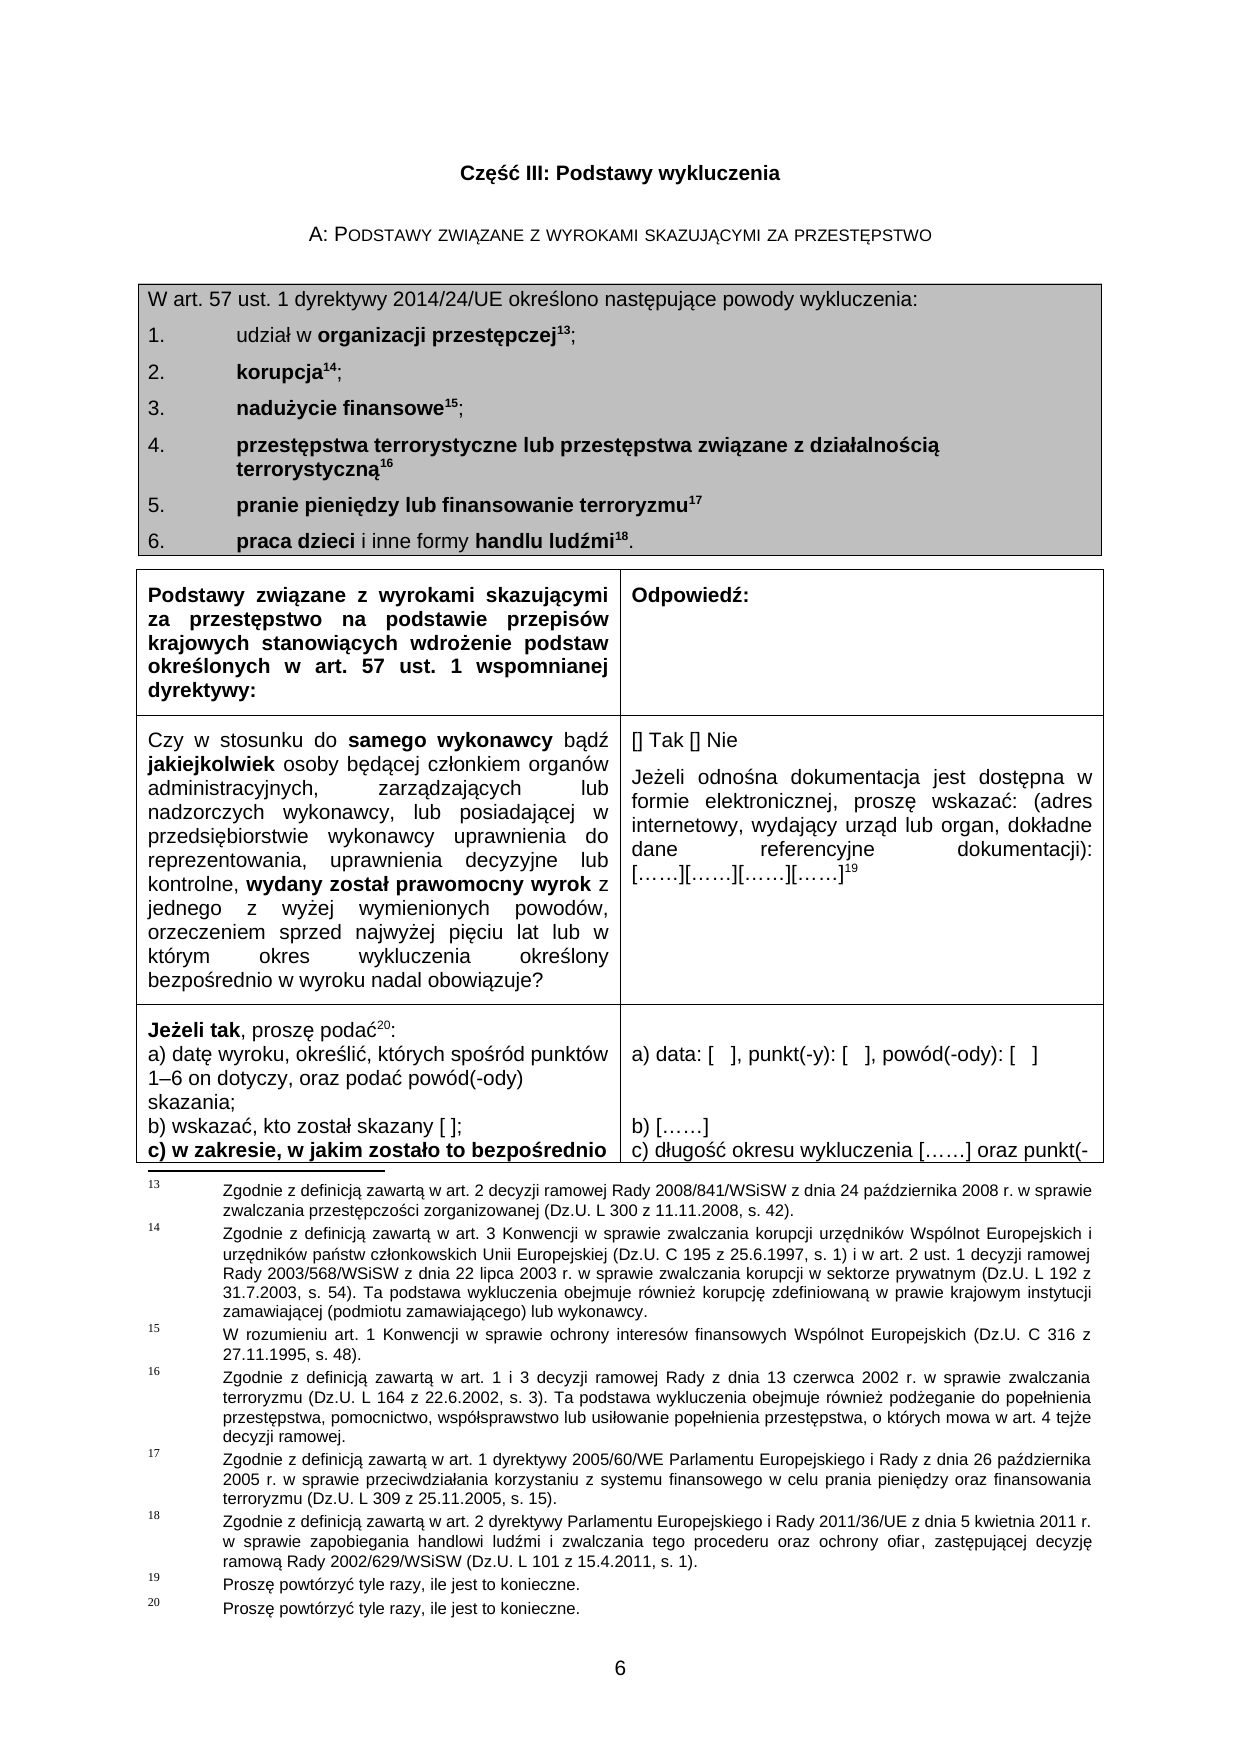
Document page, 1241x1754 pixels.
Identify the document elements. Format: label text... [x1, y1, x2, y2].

title Część III: Podstawy wykluczenia [148, 161, 1093, 184]
text korupcja; [139, 356, 1101, 383]
text praca dzieci i inne formy handlu ludźmi. [139, 526, 1101, 555]
table_header Podstawy związane z wyrokami skazującymi za przestępstwo na podstawie przepisów krajowych stanowiących wdrożenie podstaw określonych w art. 57 ust. 1 wspomnianej dyrektywy: [137, 570, 620, 715]
table_cell Jeżeli tak, proszę podać: a) datę wyroku, określić, których spośród punktów 1–6 on dotyczy, oraz podać powód(-ody) skazania; b) wskazać, kto został skazany [ ]; c) w zakresie, w jakim zostało to bezpośrednio ustalone w wyroku: [137, 1005, 620, 1162]
table_cell Czy w stosunku do samego wykonawcy bądź jakiejkolwiek osoby będącej członkiem organów administracyjnych, zarządzających lub nadzorczych wykonawcy, lub posiadającej w przedsiębiorstwie wykonawcy uprawnienia do reprezentowania, uprawnienia decyzyjne lub kontrolne, wydany został prawomocny wyrok z jednego z wyżej wymienionych powodów, orzeczeniem sprzed najwyżej pięciu lat lub w którym okres wykluczenia określony bezpośrednio w wyroku nadal obowiązuje? [137, 716, 620, 1004]
text nadużycie finansowe; [139, 393, 1101, 420]
text przestępstwa terrorystyczne lub przestępstwa związane z działalnością terrorystyczną [139, 429, 1101, 480]
table_cell [] Tak [] Nie Jeżeli odnośna dokumentacja jest dostępna w formie elektronicznej, proszę wskazać: (adres internetowy, wydający urząd lub organ, dokładne dane referencyjne dokumentacji): [……][……][……][……] [621, 716, 1103, 1004]
list udział w organizacji przestępczej; [139, 320, 1101, 347]
text pranie pieniędzy lub finansowanie terroryzmu [139, 490, 1101, 517]
title A: Podstawy związane z wyrokami skazującymi za przestępstwo [148, 222, 1093, 246]
text W art. 57 ust. 1 dyrektywy 2014/24/UE określono następujące powody wykluczenia: [139, 285, 1101, 311]
table_header Odpowiedź: [621, 570, 1103, 715]
table_cell a) data: [ ], punkt(-y): [ ], powód(-ody): [ ] b) [……] c) długość okresu wykluczenia [……] oraz punkt(-y), którego(-ych) to dotyczy. Jeżeli odnośna dokumentacja jest dostępna w formie elektronicznej, proszę wskazać: (adres internetowy, wydający urząd lub organ, dokładne dane referencyjne dokumentacji): [……][……][……][……] [621, 1005, 1103, 1162]
